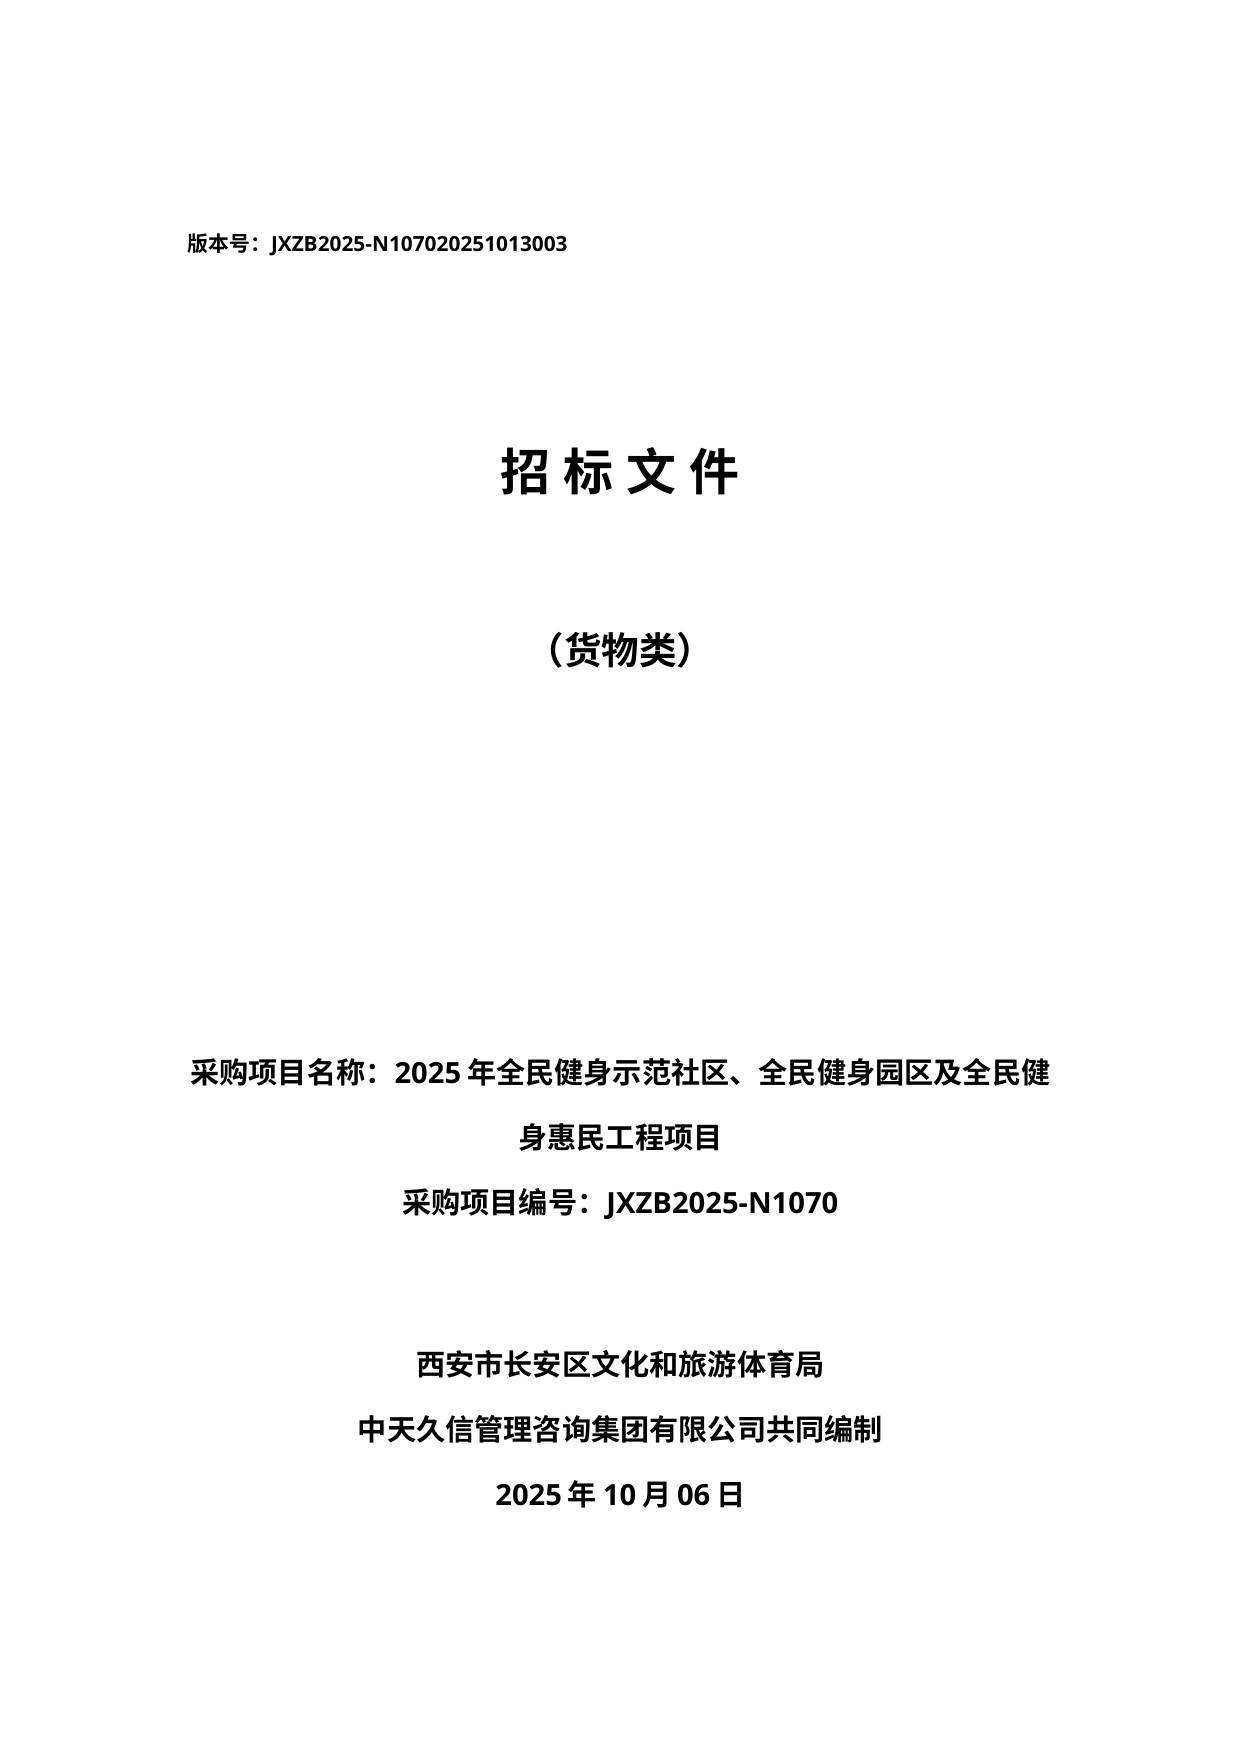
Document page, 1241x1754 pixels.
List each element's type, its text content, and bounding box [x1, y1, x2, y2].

text 采购项目名称：2025年全民健身示范社区、全民健身园区及全民健身惠民工程项目 [187, 1039, 1053, 1169]
text 版本号：JXZB2025-N107020251013003 [187, 227, 1053, 422]
text 西安市长安区文化和旅游体育局 [187, 1332, 1053, 1397]
text （货物类） [187, 617, 1053, 1039]
text 招 标 文 件 [187, 422, 1053, 617]
text 2025年10月06日 [187, 1462, 1053, 1527]
text 采购项目编号：JXZB2025-N1070 [187, 1169, 1053, 1332]
text 中天久信管理咨询集团有限公司共同编制 [187, 1397, 1053, 1462]
